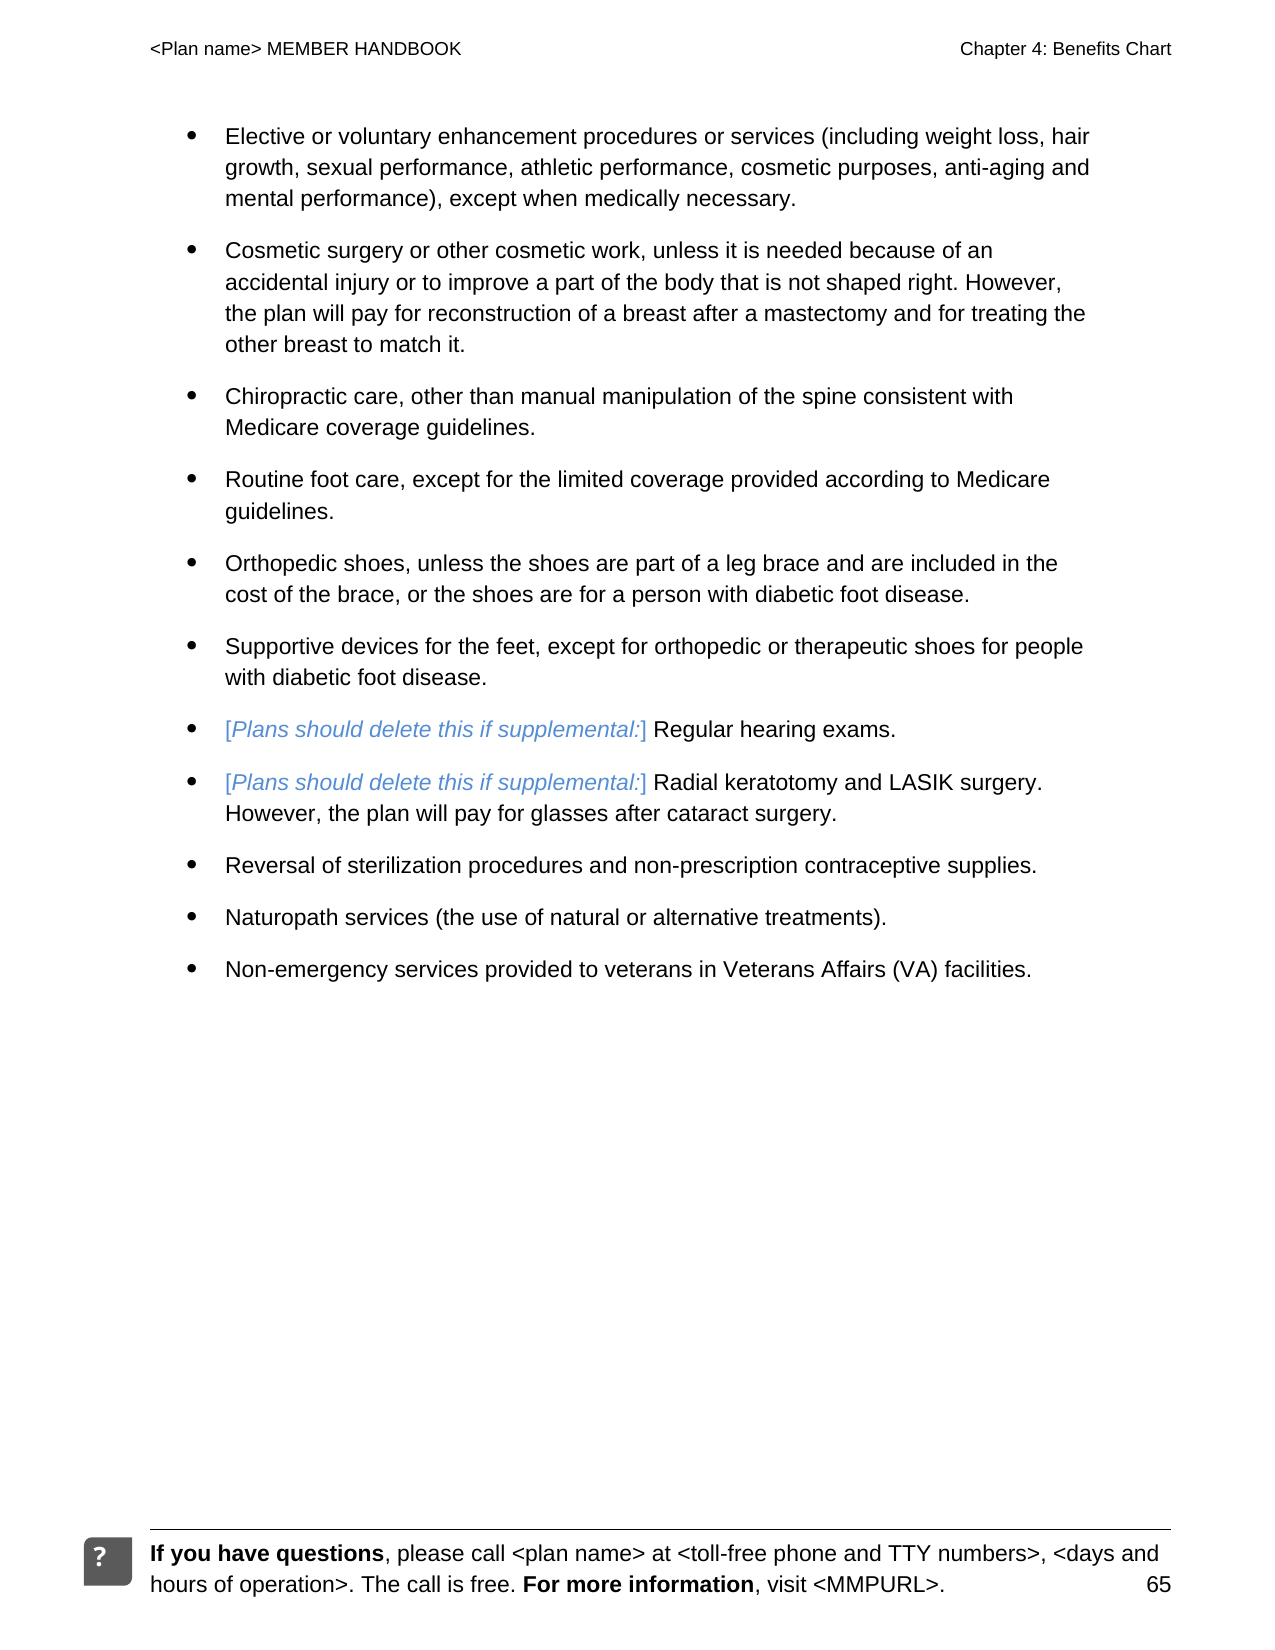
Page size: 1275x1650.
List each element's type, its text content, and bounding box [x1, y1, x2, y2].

list Routine foot care, except for the limited coverage provided according to Medicare guidelines. [187, 463, 1096, 525]
list Chiropractic care, other than manual manipulation of the spine consistent with Medicare coverage guidelines. [187, 379, 1096, 442]
list Naturopath services (the use of natural or alternative treatments). [187, 900, 1096, 932]
list [Plans should delete this if supplemental:] Radial keratotomy and LASIK surgery. However, the plan will pay for glasses after cataract surgery. [187, 765, 1096, 827]
list [Plans should delete this if supplemental:] Regular hearing exams. [187, 713, 1096, 744]
list Orthopedic shoes, unless the shoes are part of a leg brace and are included in the cost of the brace, or the shoes are for a person with diabetic foot disease. [187, 546, 1096, 609]
list Non-emergency services provided to veterans in Veterans Affairs (VA) facilities. [187, 952, 1096, 984]
list Supportive devices for the feet, except for orthopedic or therapeutic shoes for people with diabetic foot disease. [187, 629, 1096, 692]
list Elective or voluntary enhancement procedures or services (including weight loss, hair growth, sexual performance, athletic performance, cosmetic purposes, anti-aging and mental performance), except when medically necessary. [187, 119, 1096, 213]
list Cosmetic surgery or other cosmetic work, unless it is needed because of an accidental injury or to improve a part of the body that is not shaped right. However, the plan will pay for reconstruction of a breast after a mastectomy and for treating the other breast to match it. [187, 234, 1096, 359]
list Reversal of sterilization procedures and non-prescription contraceptive supplies. [187, 848, 1096, 879]
